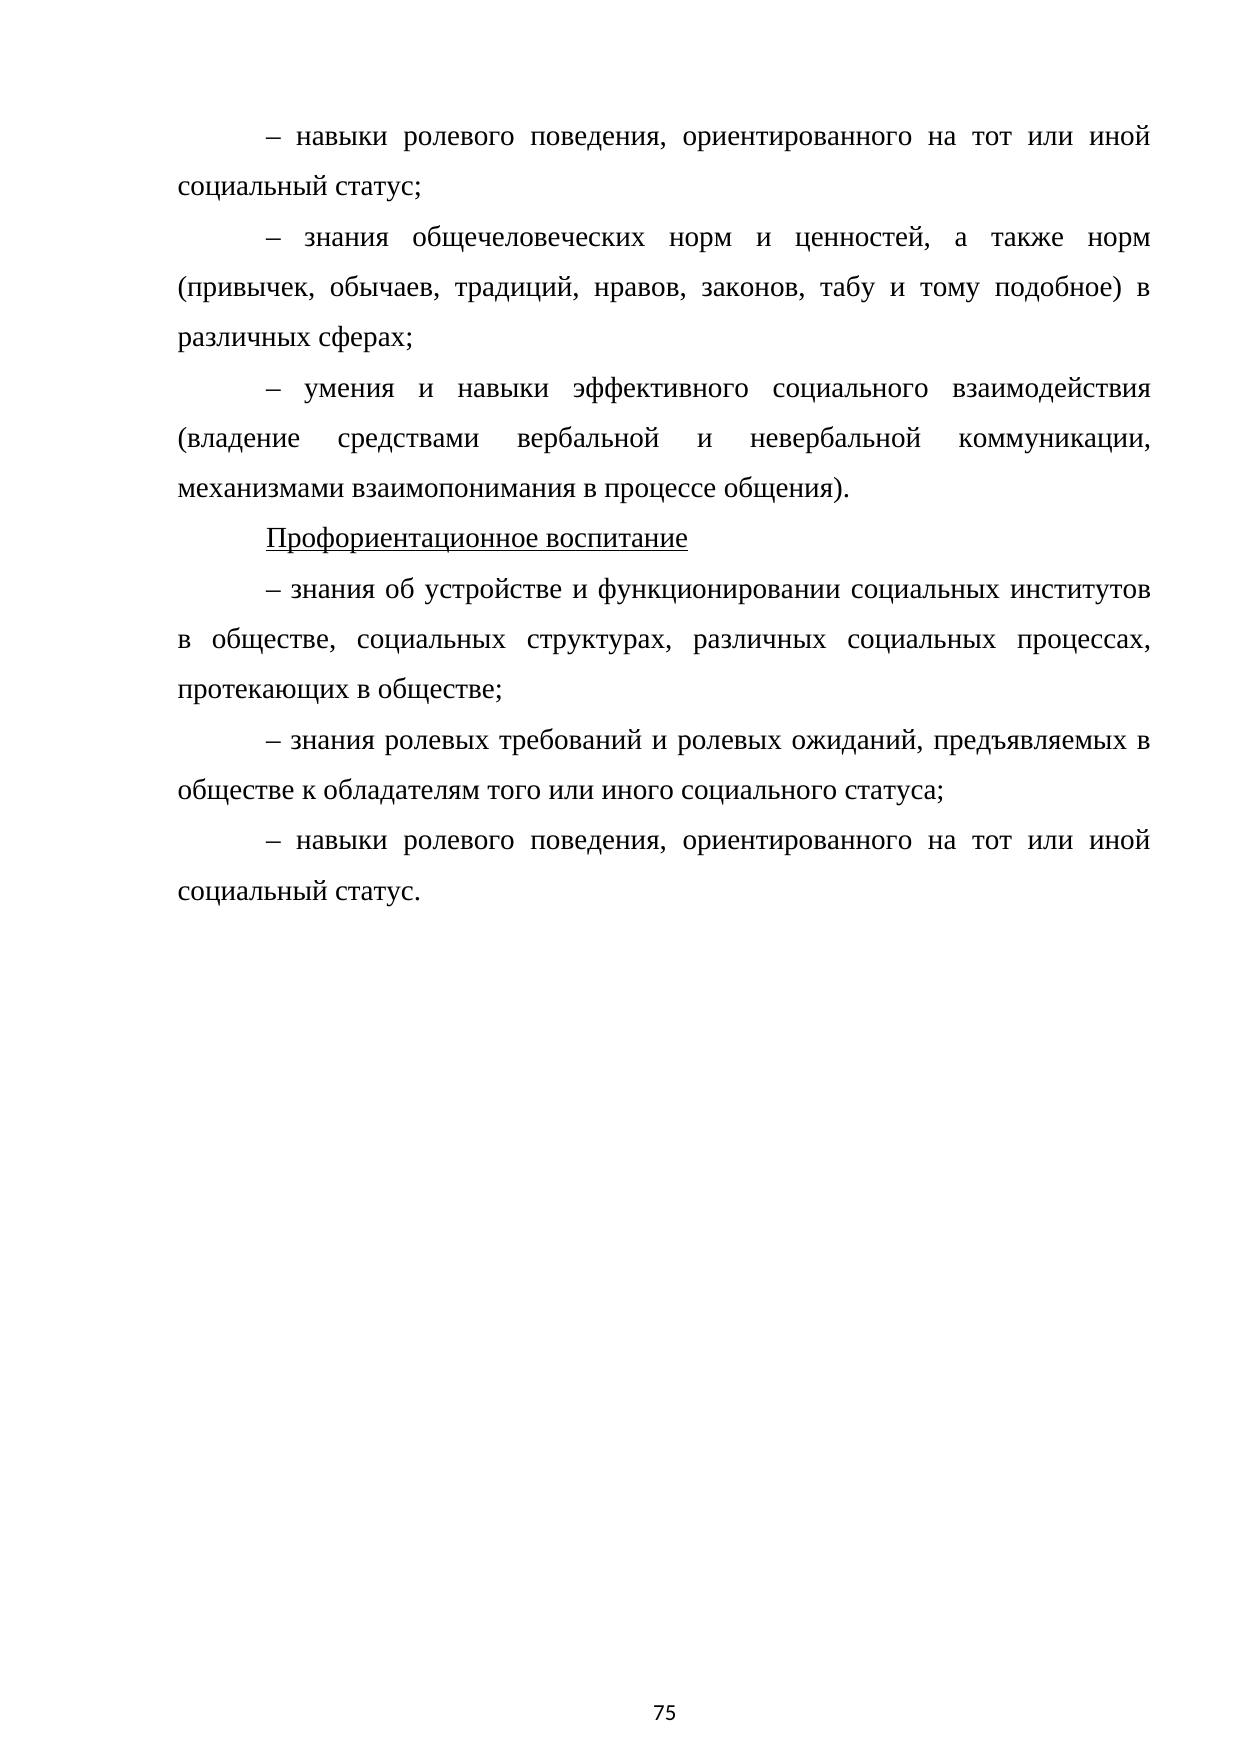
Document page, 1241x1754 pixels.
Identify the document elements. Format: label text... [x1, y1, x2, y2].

text – навыки ролевого поведения, ориентированного на тот или иной социальный статус. [177, 822, 1152, 906]
text – знания ролевых требований и ролевых ожиданий, предъявляемых в обществе к обладателям того или иного социального статуса; [177, 722, 1152, 806]
text – умения и навыки эффективного социального взаимодействия (владение средствами вербальной и невербальной коммуникации, механизмами взаимопонимания в процессе общения). [177, 370, 1152, 504]
text – навыки ролевого поведения, ориентированного на тот или иной социальный статус; [177, 118, 1152, 202]
text – знания об устройстве и функционировании социальных институтов в обществе, социальных структурах, различных социальных процессах, протекающих в обществе; [177, 571, 1152, 705]
text Профориентационное воспитание [177, 521, 1152, 554]
text – знания общечеловеческих норм и ценностей, а также норм (привычек, обычаев, традиций, нравов, законов, табу и тому подобное) в различных сферах; [177, 219, 1152, 353]
